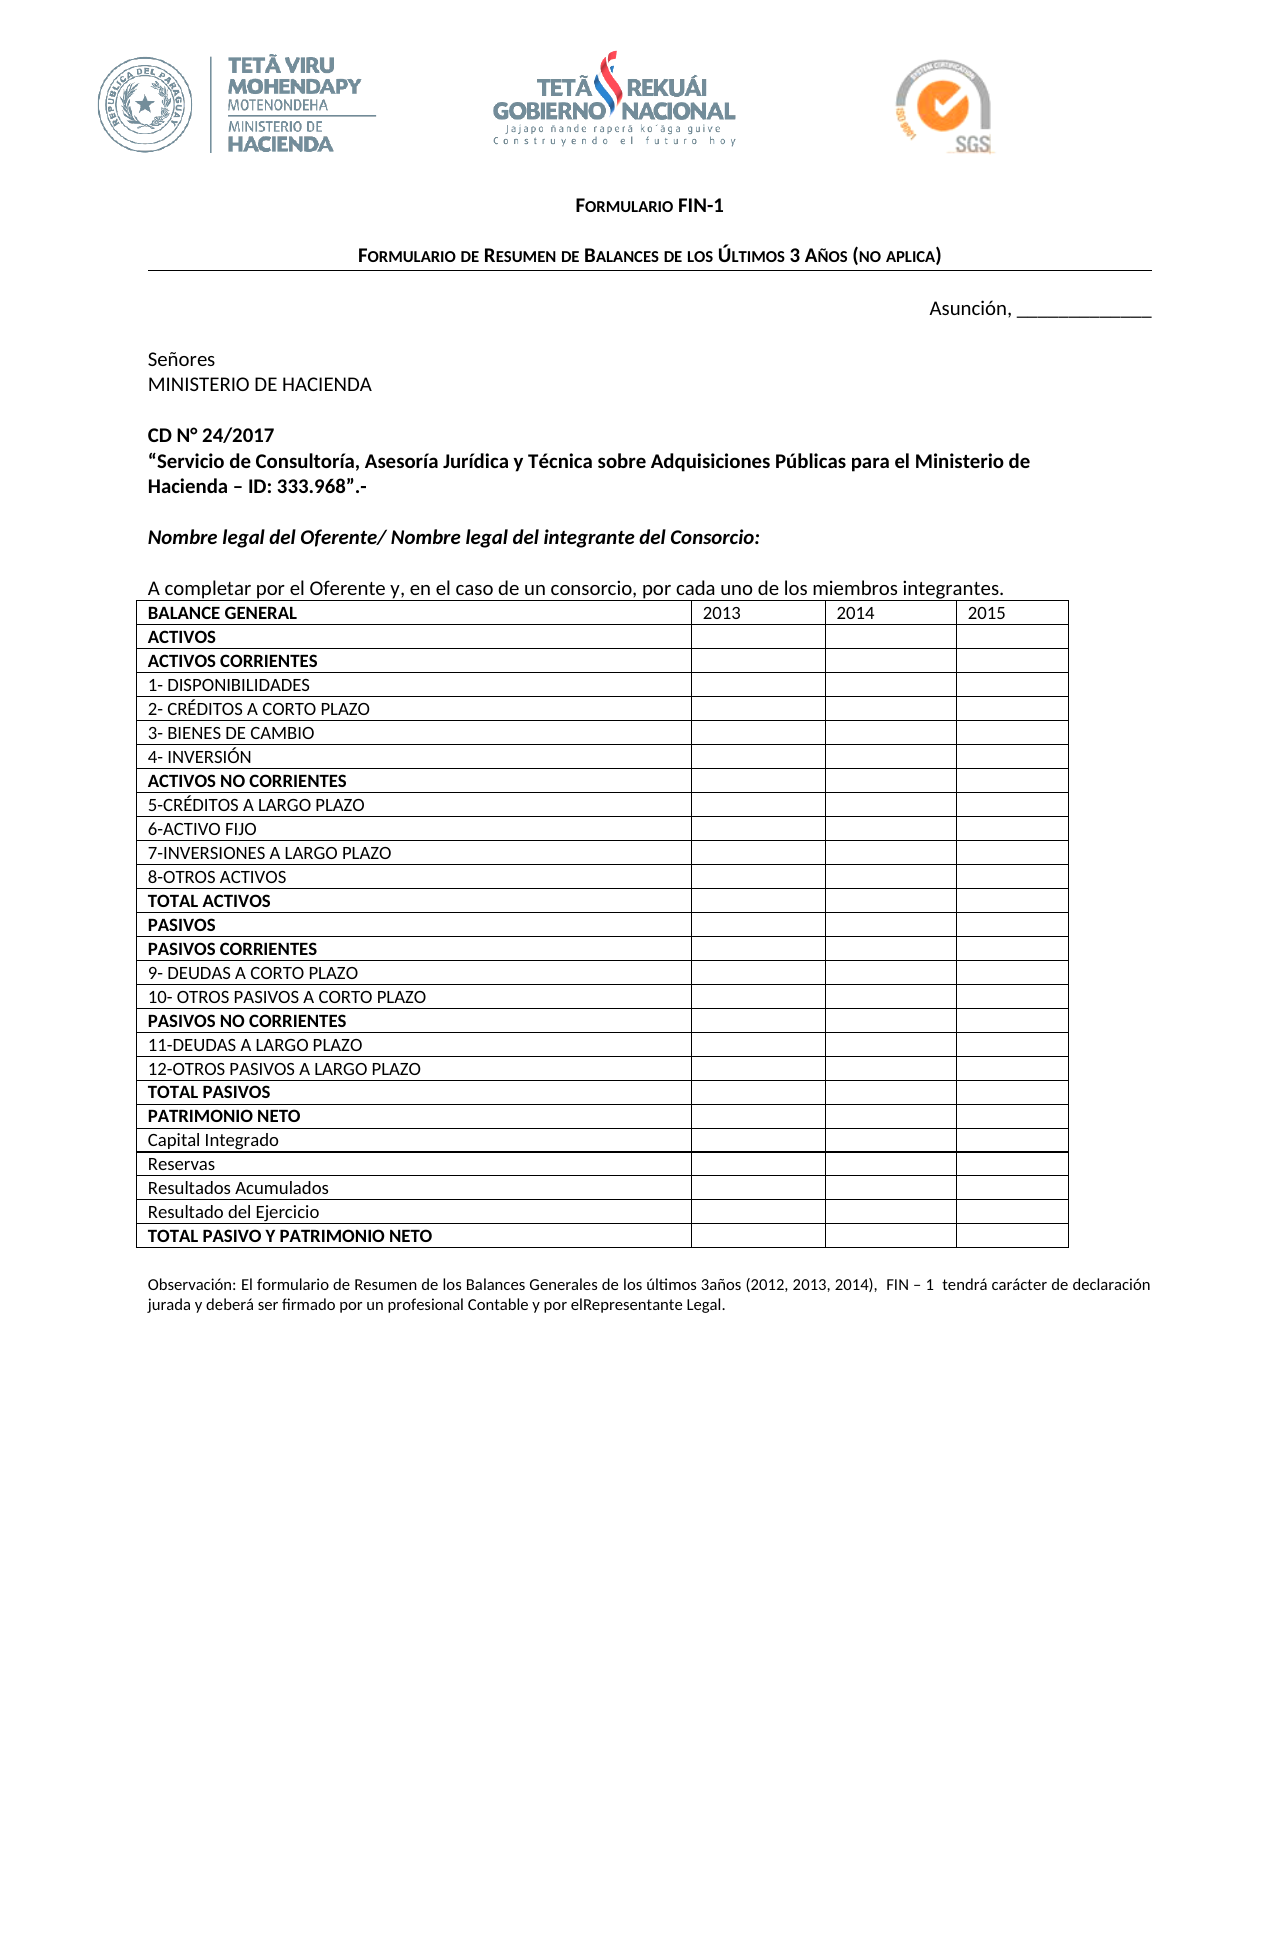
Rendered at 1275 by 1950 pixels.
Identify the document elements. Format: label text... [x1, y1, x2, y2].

table_cell [692, 1200, 825, 1223]
table_cell [957, 985, 1068, 1008]
table_cell [826, 1081, 956, 1103]
table_cell [957, 865, 1068, 888]
table_cell [826, 625, 956, 648]
table_cell [957, 625, 1068, 648]
table_cell Resultado del Ejercicio [137, 1200, 691, 1223]
table_cell [692, 1176, 825, 1199]
table_cell [692, 889, 825, 912]
table_cell PASIVOS NO CORRIENTES [137, 1009, 691, 1032]
table_cell [957, 1009, 1068, 1032]
table_cell [692, 769, 825, 792]
table_cell [826, 841, 956, 864]
table_cell [826, 889, 956, 912]
table_cell [692, 1009, 825, 1032]
table_cell 11-DEUDAS A LARGO PLAZO [137, 1033, 691, 1056]
table_cell PATRIMONIO NETO [137, 1105, 691, 1127]
table_cell [957, 1200, 1068, 1223]
table_cell [957, 745, 1068, 768]
text MINISTERIO DE HACIENDA [148, 372, 1152, 397]
table_cell [957, 697, 1068, 720]
table_cell [957, 721, 1068, 744]
text Asumo/imos el compromiso de comunicar por medios fehacientes a la Entidad Convocante, de manera inmediata a su surgimiento, cualquier alteración en la situación jurídica respecto de las citadas inhabilidades, dejando expresa constancia que independiente a esta situación, automáticamente resta eficacia y validez a la presente. [481, 41, 750, 162]
text Formulario de Resumen de Balances de los Últimos 3 Años (no aplica) [148, 242, 1152, 270]
text A completar por el Oferente y, en el caso de un consorcio, por cada uno de los miembros integrantes. [148, 575, 1152, 600]
table_cell [692, 961, 825, 984]
table_cell [692, 1129, 825, 1151]
table_cell TOTAL ACTIVOS [137, 889, 691, 912]
table_cell [826, 769, 956, 792]
table_cell [826, 793, 956, 816]
table_cell [957, 1057, 1068, 1079]
table_cell [826, 1129, 956, 1151]
table_cell [692, 649, 825, 672]
table_cell [957, 889, 1068, 912]
table_cell [826, 697, 956, 720]
text Señores [148, 346, 1152, 372]
table_header 2014 [826, 601, 956, 624]
table_cell [826, 649, 956, 672]
table_cell [957, 937, 1068, 960]
table_cell [692, 865, 825, 888]
table_cell [692, 985, 825, 1008]
table_cell PASIVOS [137, 913, 691, 936]
table_cell 8-OTROS ACTIVOS [137, 865, 691, 888]
table_cell [826, 1200, 956, 1223]
table_cell TOTAL PASIVO Y PATRIMONIO NETO [137, 1224, 691, 1247]
table_cell [692, 1224, 825, 1247]
table_cell PASIVOS CORRIENTES [137, 937, 691, 960]
table_header 2015 [957, 601, 1068, 624]
table_cell [692, 841, 825, 864]
table_cell [826, 1224, 956, 1247]
table_cell [957, 1081, 1068, 1103]
table_cell [826, 865, 956, 888]
table_cell [826, 1009, 956, 1032]
table_cell [957, 793, 1068, 816]
table_cell [692, 745, 825, 768]
table_cell [826, 1176, 956, 1199]
table_cell [826, 913, 956, 936]
table_cell [692, 1081, 825, 1103]
table_cell [957, 1153, 1068, 1175]
table_cell 6-ACTIVO FIJO [137, 817, 691, 840]
table_cell [957, 1176, 1068, 1199]
table_cell [692, 625, 825, 648]
table_cell [692, 1033, 825, 1056]
table_cell [957, 769, 1068, 792]
table_cell [692, 1105, 825, 1127]
table_cell [826, 1057, 956, 1079]
table_cell [826, 937, 956, 960]
text Formulario FIN-1 [148, 192, 1152, 218]
table_cell [692, 1057, 825, 1079]
table_cell 4- INVERSIÓN [137, 745, 691, 768]
table_cell [826, 1105, 956, 1127]
table_cell [826, 817, 956, 840]
table_cell [692, 913, 825, 936]
table_cell [957, 649, 1068, 672]
table_cell 3- BIENES DE CAMBIO [137, 721, 691, 744]
table_cell 12-OTROS PASIVOS A LARGO PLAZO [137, 1057, 691, 1079]
table_cell ACTIVOS [137, 625, 691, 648]
table_cell Capital Integrado [137, 1129, 691, 1151]
table_cell ACTIVOS NO CORRIENTES [137, 769, 691, 792]
table_cell 9- DEUDAS A CORTO PLAZO [137, 961, 691, 984]
text Observación: El formulario de Resumen de los Balances Generales de los últimos 3años (2012, 2013, 2014), FIN – 1 tendrá carácter de declaración jurada y deberá ser firmado por un profesional Contable y por elRepresentante Legal. [148, 1274, 1152, 1314]
table_cell [957, 961, 1068, 984]
text Asumo/imos el compromiso de comunicar por medios fehacientes a la Entidad Convocante, de manera inmediata a su surgimiento, cualquier alteración en la situación jurídica respecto de las citadas inhabilidades, dejando expresa constancia que independiente a esta situación, automáticamente resta eficacia y validez a la presente. [97, 53, 377, 157]
table_cell [826, 1033, 956, 1056]
table_cell 5-CRÉDITOS A LARGO PLAZO [137, 793, 691, 816]
table_cell 2- CRÉDITOS A CORTO PLAZO [137, 697, 691, 720]
table_cell [957, 1105, 1068, 1127]
table_header BALANCE GENERAL [137, 601, 691, 624]
table_cell [692, 793, 825, 816]
table_header Nombre legal del Oferente/ Nombre legal del integrante del Consorcio: [136, 524, 1074, 549]
table_cell Resultados Acumulados [137, 1176, 691, 1199]
table_cell [826, 673, 956, 696]
table_cell [692, 1153, 825, 1175]
table_cell Reservas [137, 1153, 691, 1175]
table_cell [692, 697, 825, 720]
table_cell [957, 913, 1068, 936]
table_cell [692, 937, 825, 960]
table_cell [692, 817, 825, 840]
table_cell [957, 1129, 1068, 1151]
table_cell [957, 817, 1068, 840]
text Asunción, _____________ [148, 295, 1152, 321]
table_cell TOTAL PASIVOS [137, 1081, 691, 1103]
table_cell [957, 673, 1068, 696]
table_cell 1- DISPONIBILIDADES [137, 673, 691, 696]
table_header CD N° 24/2017 “Servicio de Consultoría, Asesoría Jurídica y Técnica sobre Adquisiciones Públicas para el Ministerio de Hacienda – ID: 333.968”.- [136, 423, 1074, 499]
table_cell [957, 1224, 1068, 1247]
table_header 2013 [692, 601, 825, 624]
table_cell 10- OTROS PASIVOS A CORTO PLAZO [137, 985, 691, 1008]
table_cell [826, 721, 956, 744]
table_cell [826, 745, 956, 768]
table_cell 7-INVERSIONES A LARGO PLAZO [137, 841, 691, 864]
table_cell [826, 1153, 956, 1175]
table_cell [692, 721, 825, 744]
table_cell [957, 1033, 1068, 1056]
table_cell [957, 841, 1068, 864]
table_cell [826, 961, 956, 984]
table_cell [826, 985, 956, 1008]
table_cell [692, 673, 825, 696]
table_cell ACTIVOS CORRIENTES [137, 649, 691, 672]
